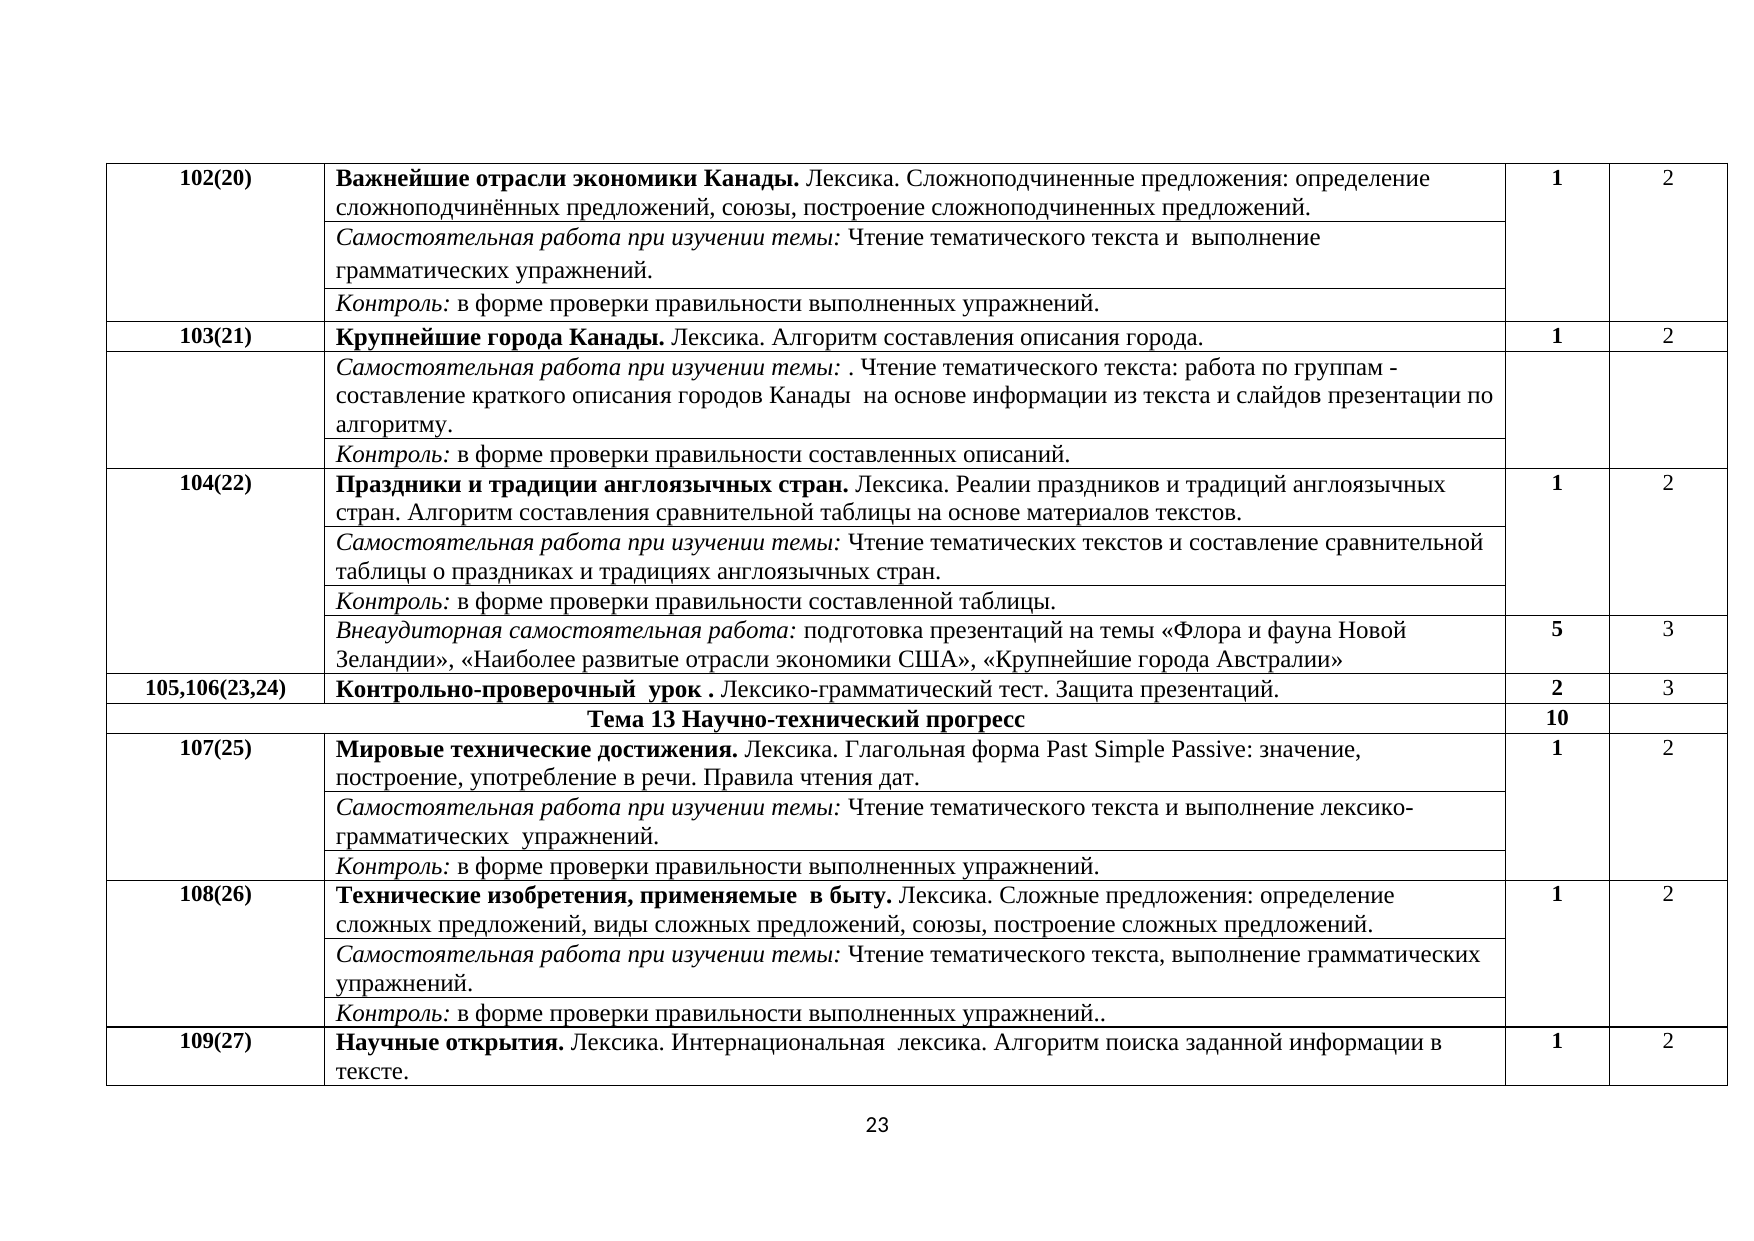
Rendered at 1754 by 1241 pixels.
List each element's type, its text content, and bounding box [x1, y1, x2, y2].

table_cell Самостоятельная работа при изучении темы: Чтение тематического текста и выполнение грамматических упражнений. [325, 222, 1505, 287]
table_cell Тема 13 Научно-технический прогресс [107, 704, 1505, 733]
table_cell Самостоятельная работа при изучении темы: Чтение тематического текста, выполнение грамматических упражнений. [325, 939, 1505, 997]
table_cell Мировые технические достижения. Лексика. Глагольная форма Past Simple Passive: значение, построение, употребление в речи. Правила чтения дат. [325, 734, 1505, 791]
table_cell 1 [1506, 469, 1609, 614]
table_cell 2 [1610, 322, 1727, 351]
table_cell Контроль: в форме проверки правильности составленной таблицы. [325, 586, 1505, 614]
table_cell Праздники и традиции англоязычных стран. Лексика. Реалии праздников и традиций англоязычных стран. Алгоритм составления сравнительной таблицы на основе материалов текстов. [325, 469, 1505, 526]
table_cell 2 [1610, 1028, 1727, 1085]
table_cell 2 [1610, 164, 1727, 321]
table_cell Контроль: в форме проверки правильности выполненных упражнений. [325, 851, 1505, 879]
table_cell Контрольно-проверочный урок . Лексико-грамматический тест. Защита презентаций. [325, 674, 1505, 703]
table_cell 109(27) [107, 1028, 324, 1085]
table_cell Технические изобретения, применяемые в быту. Лексика. Сложные предложения: определение сложных предложений, виды сложных предложений, союзы, построение сложных предложений. [325, 881, 1505, 938]
table_cell Контроль: в форме проверки правильности выполненных упражнений. [325, 289, 1505, 321]
table_cell 3 [1610, 674, 1727, 703]
table_cell [1610, 704, 1727, 733]
table_cell Крупнейшие города Канады. Лексика. Алгоритм составления описания города. [325, 322, 1505, 351]
table_cell 1 [1506, 881, 1609, 1026]
table_cell [107, 352, 324, 468]
table_cell 2 [1610, 881, 1727, 1026]
table_cell 105,106(23,24) [107, 674, 324, 703]
table_cell 108(26) [107, 881, 324, 1026]
table_cell 2 [1610, 469, 1727, 614]
table_cell 1 [1506, 734, 1609, 879]
table_cell 2 [1506, 674, 1609, 703]
table_cell 1 [1506, 164, 1609, 321]
table_cell Контроль: в форме проверки правильности выполненных упражнений.. [325, 998, 1505, 1026]
table_cell Самостоятельная работа при изучении темы: . Чтение тематического текста: работа по группам - составление краткого описания городов Канады на основе информации из текста и слайдов презентации по алгоритму. [325, 352, 1505, 438]
table_cell [1506, 352, 1609, 468]
table_cell Внеаудиторная самостоятельная работа: подготовка презентаций на темы «Флора и фауна Новой Зеландии», «Наиболее развитые отрасли экономики США», «Крупнейшие города Австралии» [325, 616, 1505, 673]
table_cell 107(25) [107, 734, 324, 879]
table_cell Научные открытия. Лексика. Интернациональная лексика. Алгоритм поиска заданной информации в тексте. [325, 1028, 1505, 1085]
table_cell 103(21) [107, 322, 324, 351]
table_cell 3 [1610, 616, 1727, 673]
table_cell [1610, 352, 1727, 468]
table_cell 102(20) [107, 164, 324, 321]
table_cell Контроль: в форме проверки правильности составленных описаний. [325, 439, 1505, 468]
table_cell 2 [1610, 734, 1727, 879]
table_cell Самостоятельная работа при изучении темы: Чтение тематического текста и выполнение лексико-грамматических упражнений. [325, 792, 1505, 850]
table_cell Самостоятельная работа при изучении темы: Чтение тематических текстов и составление сравнительной таблицы о праздниках и традициях англоязычных стран. [325, 527, 1505, 585]
table_cell 104(22) [107, 469, 324, 673]
table_cell 5 [1506, 616, 1609, 673]
table_cell Важнейшие отрасли экономики Канады. Лексика. Сложноподчиненные предложения: определение сложноподчинённых предложений, союзы, построение сложноподчиненных предложений. [325, 164, 1505, 221]
table_cell 1 [1506, 1028, 1609, 1085]
table_cell 10 [1506, 704, 1609, 733]
table_cell 1 [1506, 322, 1609, 351]
